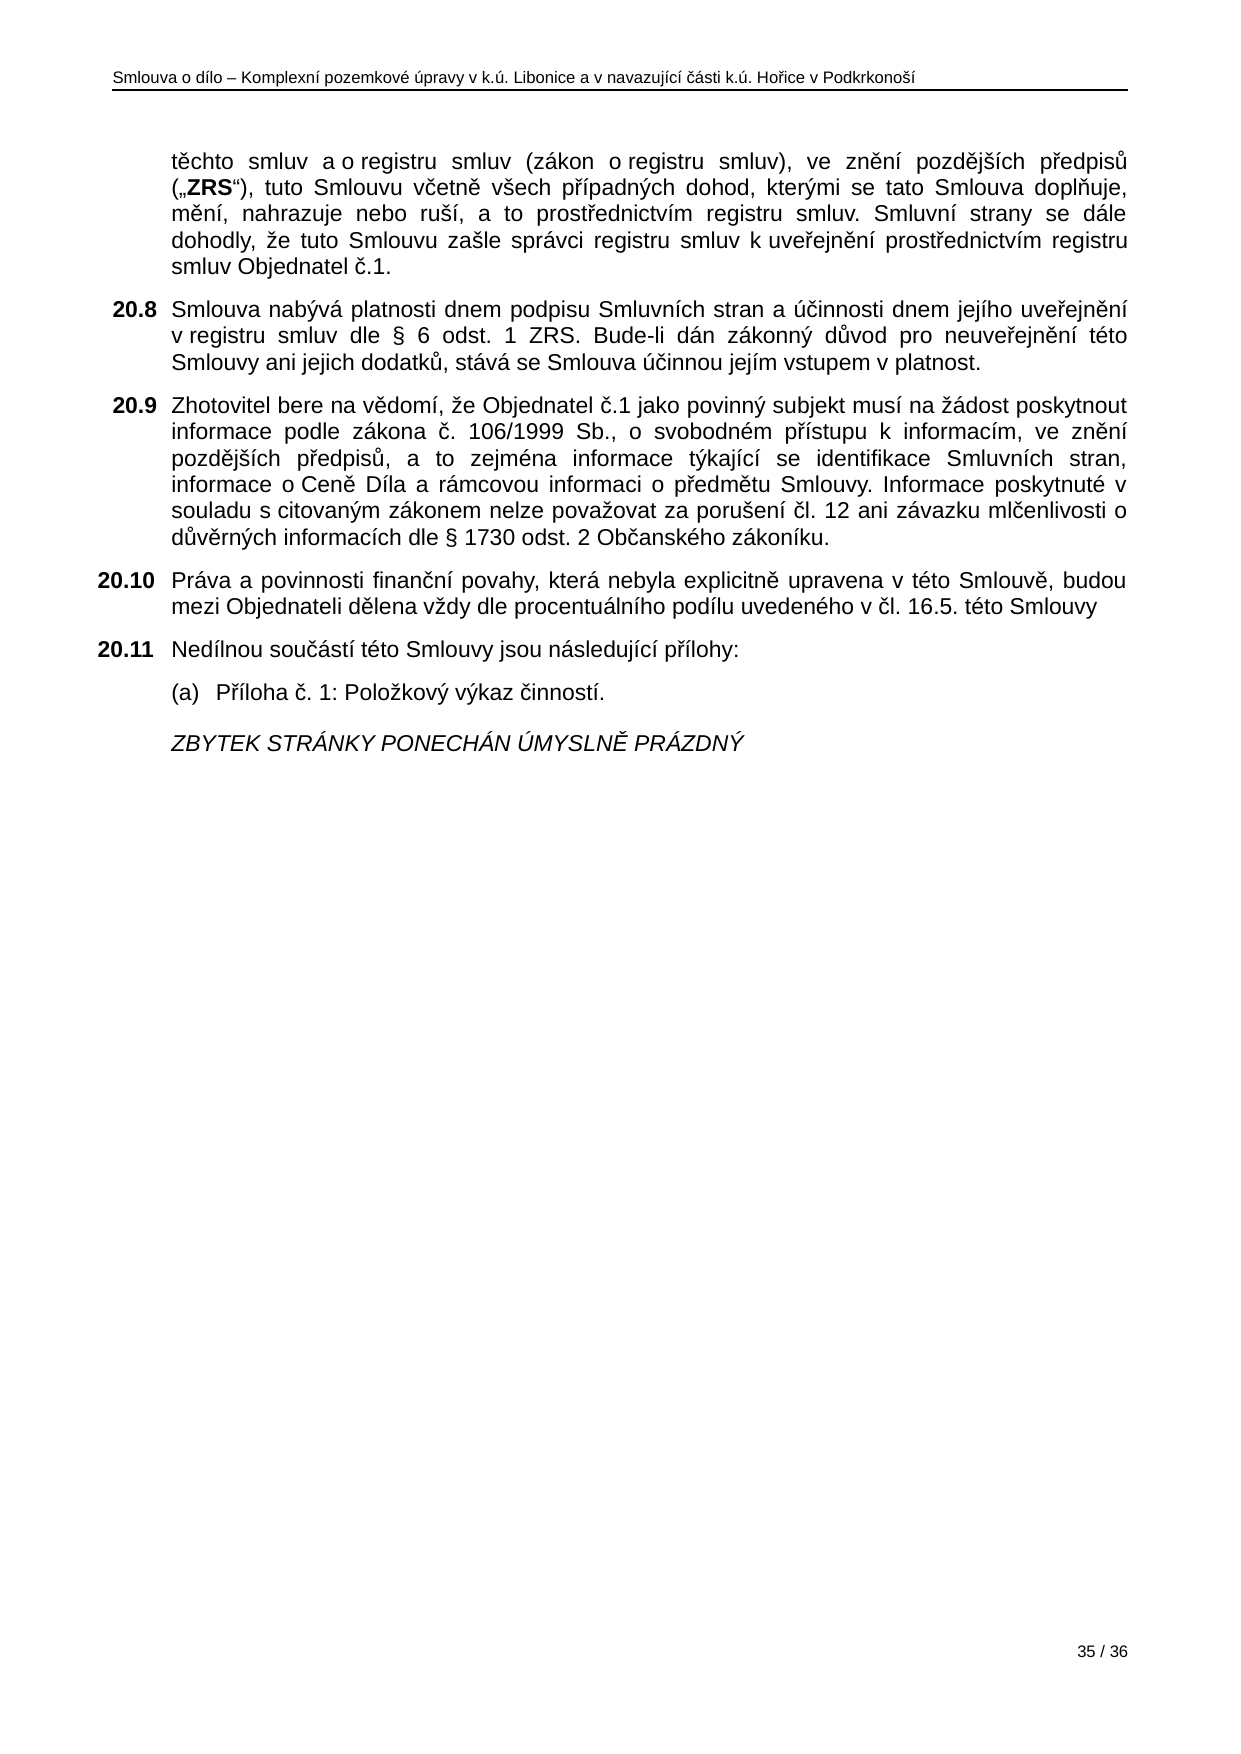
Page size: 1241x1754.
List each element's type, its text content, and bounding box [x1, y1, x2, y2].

text Smlouva nabývá platnosti dnem podpisu Smluvních stran a účinnosti dnem jejího uveřejnění v registru smluv dle § 6 odst. 1 ZRS. Bude-li dán zákonný důvod pro neuveřejnění této Smlouvy ani jejich dodatků, stává se Smlouva účinnou jejím vstupem v platnost. [112, 296, 1128, 375]
text Práva a povinnosti finanční povahy, která nebyla explicitně upravena v této Smlouvě, budou mezi Objednateli dělena vždy dle procentuálního podílu uvedeného v čl. 16.5. této Smlouvy [97, 567, 1128, 619]
list ZBYTEK STRÁNKY PONECHÁN ÚMYSLNĚ PRÁZDNÝ [171, 730, 1128, 757]
text Nedílnou součástí této Smlouvy jsou následující přílohy: [97, 636, 1128, 662]
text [112, 148, 1128, 279]
text Zhotovitel bere na vědomí, že Objednatel č.1 jako povinný subjekt musí na žádost poskytnout informace podle zákona č. 106/1999 Sb., o svobodném přístupu k informacím, ve znění pozdějších předpisů, a to zejména informace týkající se identifikace Smluvních stran, informace o Ceně Díla a rámcovou informaci o předmětu Smlouvy. Informace poskytnuté v souladu s citovaným zákonem nelze považovat za porušení čl. 12 ani závazku mlčenlivosti o důvěrných informacích dle § 1730 odst. 2 Občanského zákoníku. [112, 392, 1128, 550]
list Příloha č. 1: Položkový výkaz činností. [171, 679, 1128, 705]
